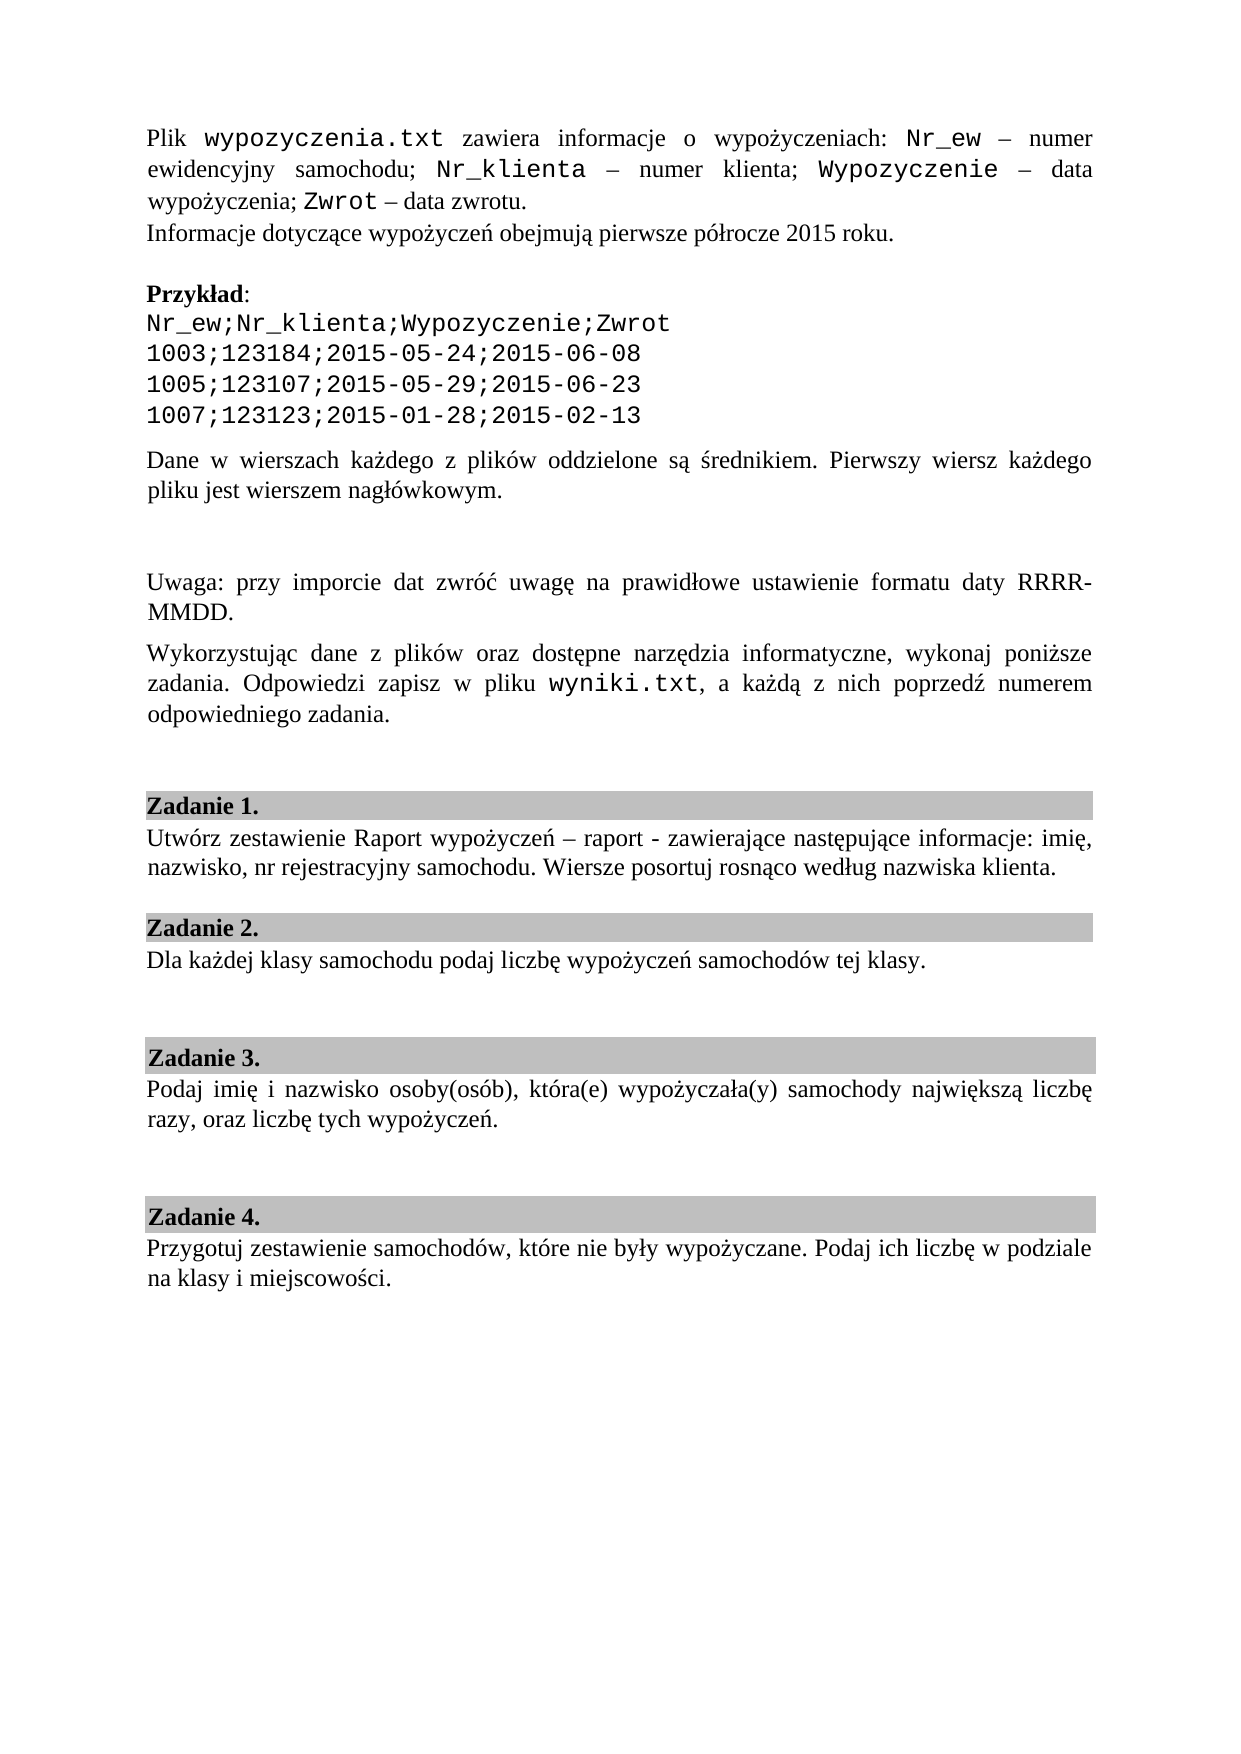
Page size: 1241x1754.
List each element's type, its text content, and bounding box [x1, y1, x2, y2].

table_header Zadanie 4. [145, 1196, 1096, 1233]
text Dla każdej klasy samochodu podaj liczbę wypożyczeń samochodów tej klasy. [146, 945, 1093, 974]
text 1003;123184;2015-05-24;2015-06-08 [146, 341, 1093, 369]
subtitle Zadanie 2. [146, 913, 1093, 942]
text Przykład: [146, 279, 1093, 308]
text Podaj imię i nazwisko osoby(osób), która(e) wypożyczała(y) samochody największą liczbę razy, oraz liczbę tych wypożyczeń. [146, 1074, 1093, 1133]
text Uwaga: przy imporcie dat zwróć uwagę na prawidłowe ustawienie formatu daty RRRR-MMDD. [146, 567, 1093, 626]
text Plik wypozyczenia.txt zawiera informacje o wypożyczeniach: Nr_ew – numer ewidencyjny samochodu; Nr_klienta – numer klienta; Wypozyczenie – data wypożyczenia; Zwrot – data zwrotu. [146, 123, 1093, 217]
text Utwórz zestawienie Raport wypożyczeń – raport - zawierające następujące informacje: imię, nazwisko, nr rejestracyjny samochodu. Wiersze posortuj rosnąco według nazwiska klienta. [146, 823, 1093, 881]
text Dane w wierszach każdego z plików oddzielone są średnikiem. Pierwszy wiersz każdego pliku jest wierszem nagłówkowym. [146, 446, 1093, 504]
text Wykorzystując dane z plików oraz dostępne narzędzia informatyczne, wykonaj poniższe zadania. Odpowiedzi zapisz w pliku wyniki.txt, a każdą z nich poprzedź numerem odpowiedniego zadania. [146, 638, 1093, 728]
text 1007;123123;2015-01-28;2015-02-13 [146, 402, 1093, 431]
text Informacje dotyczące wypożyczeń obejmują pierwsze półrocze 2015 roku. [146, 218, 1093, 247]
table_header Zadanie 3. [145, 1037, 1096, 1074]
subtitle Zadanie 1. [146, 791, 1093, 820]
text 1005;123107;2015-05-29;2015-06-23 [146, 372, 1093, 400]
text Przygotuj zestawienie samochodów, które nie były wypożyczane. Podaj ich liczbę w podziale na klasy i miejscowości. [146, 1233, 1093, 1292]
text Nr_ew;Nr_klienta;Wypozyczenie;Zwrot [146, 310, 1093, 339]
